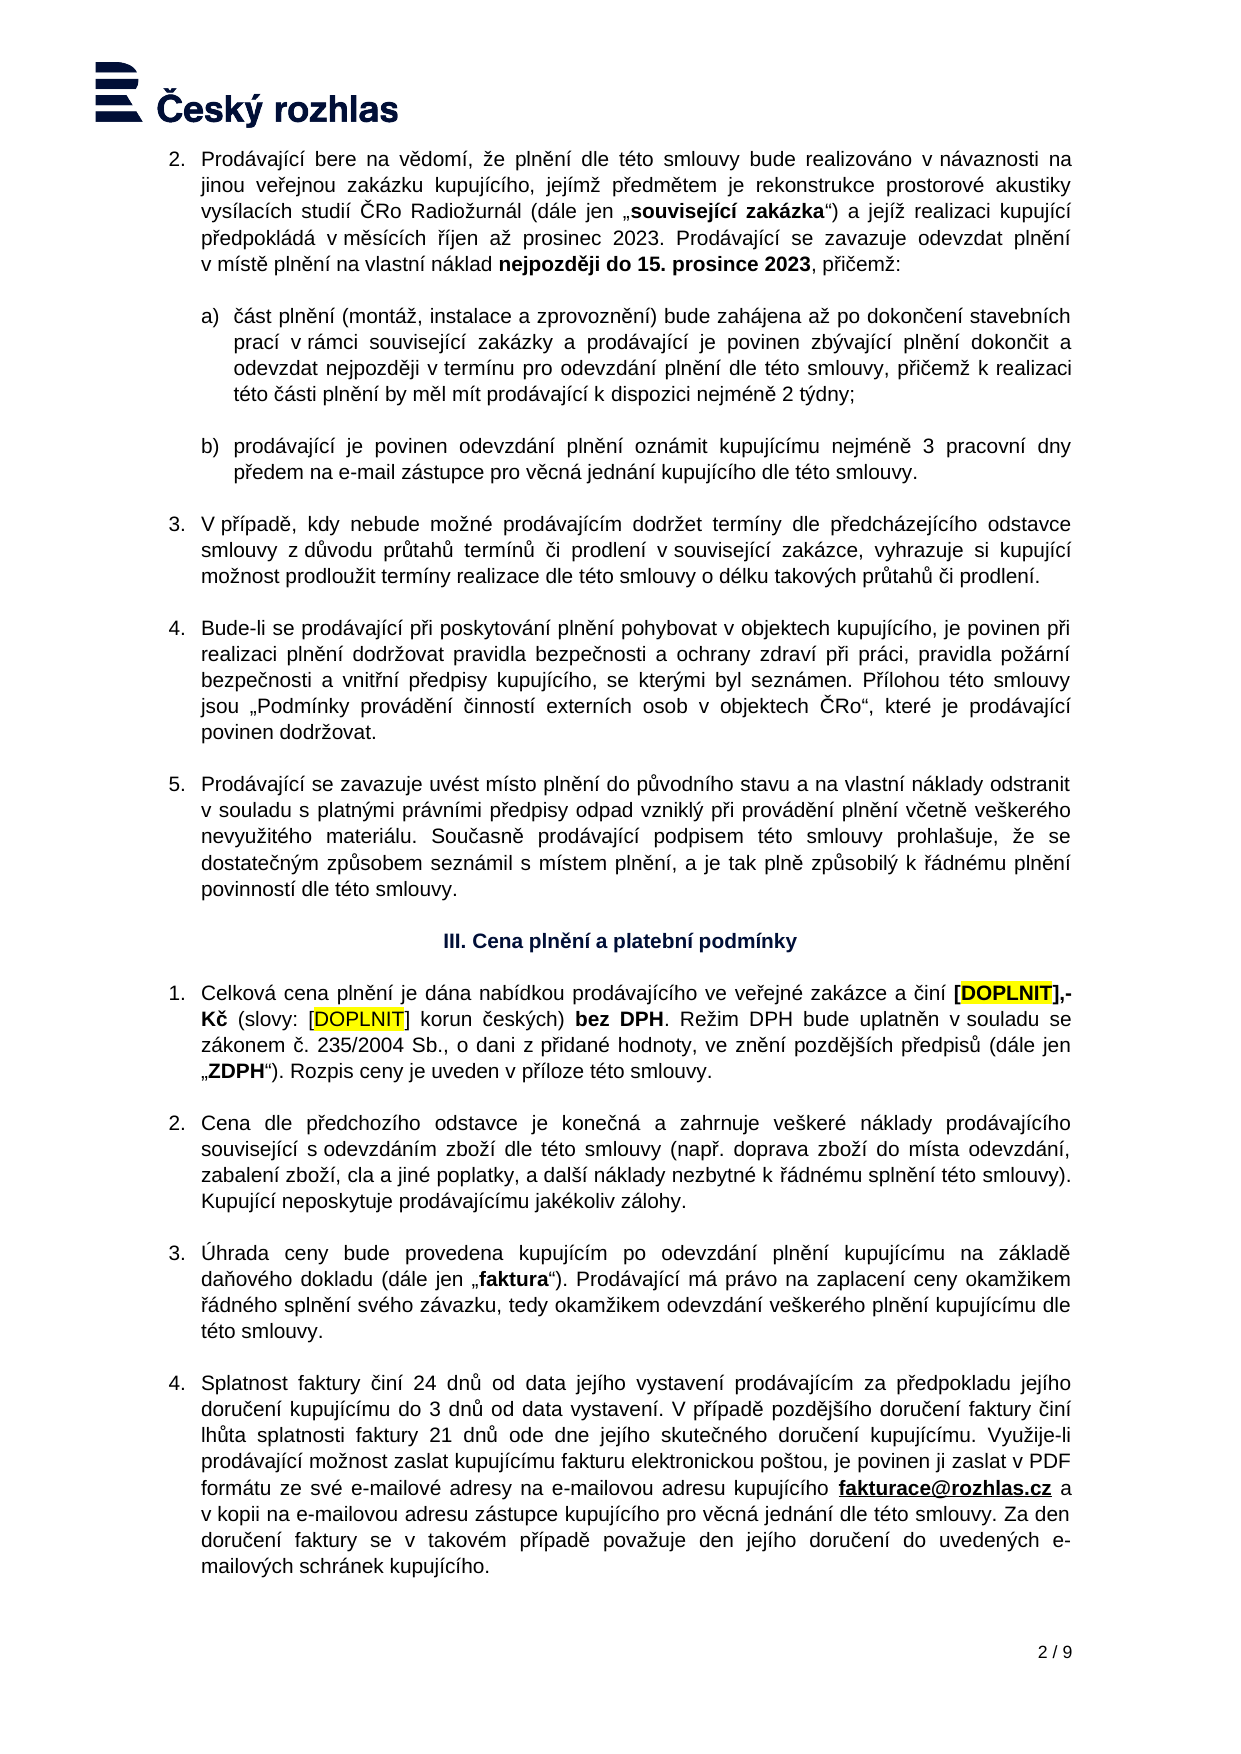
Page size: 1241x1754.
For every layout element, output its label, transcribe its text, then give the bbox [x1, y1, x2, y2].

list Celková cena plnění je dána nabídkou prodávajícího ve veřejné zakázce a činí [DOPLNIT],- Kč (slovy: [DOPLNIT] korun českých) bez DPH. Režim DPH bude uplatněn v souladu se zákonem č. 235/2004 Sb., o dani z přidané hodnoty, ve znění pozdějších předpisů (dále jen „ZDPH“). Rozpis ceny je uveden v příloze této smlouvy. [168, 979, 1072, 1083]
list Prodávající se zavazuje uvést místo plnění do původního stavu a na vlastní náklady odstranit v souladu s platnými právními předpisy odpad vzniklý při provádění plnění včetně veškerého nevyužitého materiálu. Současně prodávající podpisem této smlouvy prohlašuje, že se dostatečným způsobem seznámil s místem plnění, a je tak plně způsobilý k řádnému plnění povinností dle této smlouvy. [168, 771, 1072, 901]
list Splatnost faktury činí 24 dnů od data jejího vystavení prodávajícím za předpokladu jejího doručení kupujícímu do 3 dnů od data vystavení. V případě pozdějšího doručení faktury činí lhůta splatnosti faktury 21 dnů ode dne jejího skutečného doručení kupujícímu. Využije-li prodávající možnost zaslat kupujícímu fakturu elektronickou poštou, je povinen ji zaslat v PDF formátu ze své e-mailové adresy na e-mailovou adresu kupujícího fakturace@rozhlas.cz a v kopii na e-mailovou adresu zástupce kupujícího pro věcná jednání dle této smlouvy. Za den doručení faktury se v takovém případě považuje den jejího doručení do uvedených e-mailových schránek kupujícího. [168, 1370, 1072, 1578]
list Prodávající bere na vědomí, že plnění dle této smlouvy bude realizováno v návaznosti na jinou veřejnou zakázku kupujícího, jejímž předmětem je rekonstrukce prostorové akustiky vysílacích studií ČRo Radiožurnál (dále jen „související zakázka“) a jejíž realizaci kupující předpokládá v měsících říjen až prosinec 2023. Prodávající se zavazuje odevzdat plnění v místě plnění na vlastní náklad nejpozději do 15. prosince 2023, přičemž: [168, 146, 1072, 276]
list prodávající je povinen odevzdání plnění oznámit kupujícímu nejméně 3 pracovní dny předem na e-mail zástupce pro věcná jednání kupujícího dle této smlouvy. [201, 432, 1072, 484]
list V případě, kdy nebude možné prodávajícím dodržet termíny dle předcházejícího odstavce smlouvy z důvodu průtahů termínů či prodlení v související zakázce, vyhrazuje si kupující možnost prodloužit termíny realizace dle této smlouvy o délku takových průtahů či prodlení. [168, 511, 1072, 589]
list část plnění (montáž, instalace a zprovoznění) bude zahájena až po dokončení stavebních prací v rámci související zakázky a prodávající je povinen zbývající plnění dokončit a odevzdat nejpozději v termínu pro odevzdání plnění dle této smlouvy, přičemž k realizaci této části plnění by měl mít prodávající k dispozici nejméně 2 týdny; [201, 302, 1072, 406]
picture [95, 62, 398, 128]
list Cena dle předchozího odstavce je konečná a zahrnuje veškeré náklady prodávajícího související s odevzdáním zboží dle této smlouvy (např. doprava zboží do místa odevzdání, zabalení zboží, cla a jiné poplatky, a další náklady nezbytné k řádnému splnění této smlouvy). Kupující neposkytuje prodávajícímu jakékoliv zálohy. [168, 1109, 1072, 1214]
subtitle Cena plnění a platební podmínky [168, 927, 1072, 953]
list Úhrada ceny bude provedena kupujícím po odevzdání plnění kupujícímu na základě daňového dokladu (dále jen „faktura“). Prodávající má právo na zaplacení ceny okamžikem řádného splnění svého závazku, tedy okamžikem odevzdání veškerého plnění kupujícímu dle této smlouvy. [168, 1240, 1072, 1344]
list Bude-li se prodávající při poskytování plnění pohybovat v objektech kupujícího, je povinen při realizaci plnění dodržovat pravidla bezpečnosti a ochrany zdraví při práci, pravidla požární bezpečnosti a vnitřní předpisy kupujícího, se kterými byl seznámen. Přílohou této smlouvy jsou „Podmínky provádění činností externích osob v objektech ČRo“, které je prodávající povinen dodržovat. [168, 615, 1072, 745]
